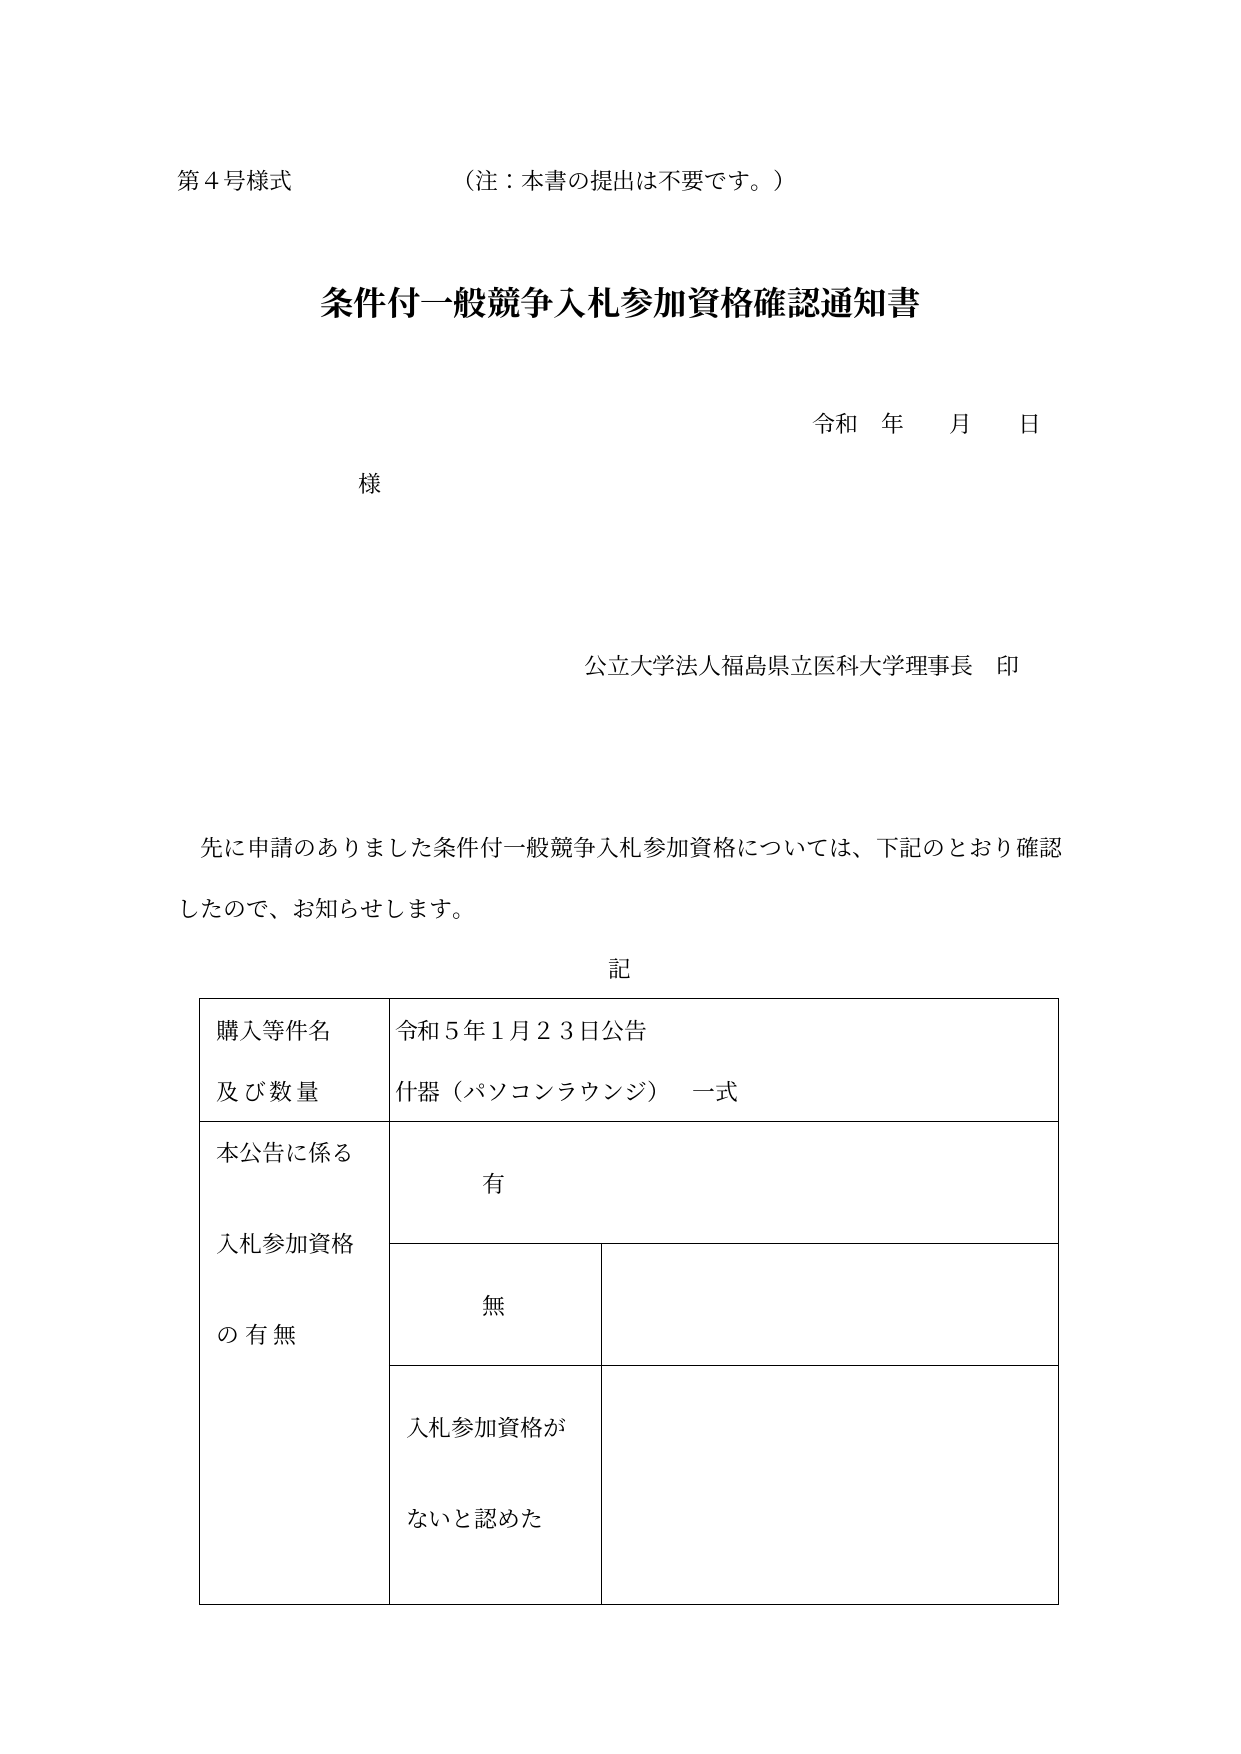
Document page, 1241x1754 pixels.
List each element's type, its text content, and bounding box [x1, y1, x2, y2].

text 公立大学法人福島県立医科大学理事長 印 [177, 634, 1019, 695]
table_cell 無 [390, 1244, 601, 1365]
text 令和 年 月 日 [177, 392, 1041, 453]
text 条件付一般競争入札参加資格確認通知書 [177, 271, 1063, 331]
table_header 令和５年１月２３日公告 什器（パソコンラウンジ） 一式 [390, 999, 1058, 1121]
table_cell [602, 1244, 1058, 1365]
text 様 [221, 453, 1063, 513]
table_header 購入等件名 及び数量 [200, 999, 389, 1121]
text 記 [177, 938, 1063, 998]
table_cell 入札参加資格が ないと認めた 理由 [390, 1366, 601, 1603]
table_cell [602, 1366, 1058, 1603]
table_cell 有 [390, 1122, 1058, 1243]
text 先に申請のありました条件付一般競争入札参加資格については、下記のとおり確認したので、お知らせします。 [177, 816, 1063, 938]
table_cell 本公告に係る 入札参加資格 の 有 無 [200, 1122, 389, 1603]
text 第４号様式 （注：本書の提出は不要です。） [177, 149, 1063, 210]
